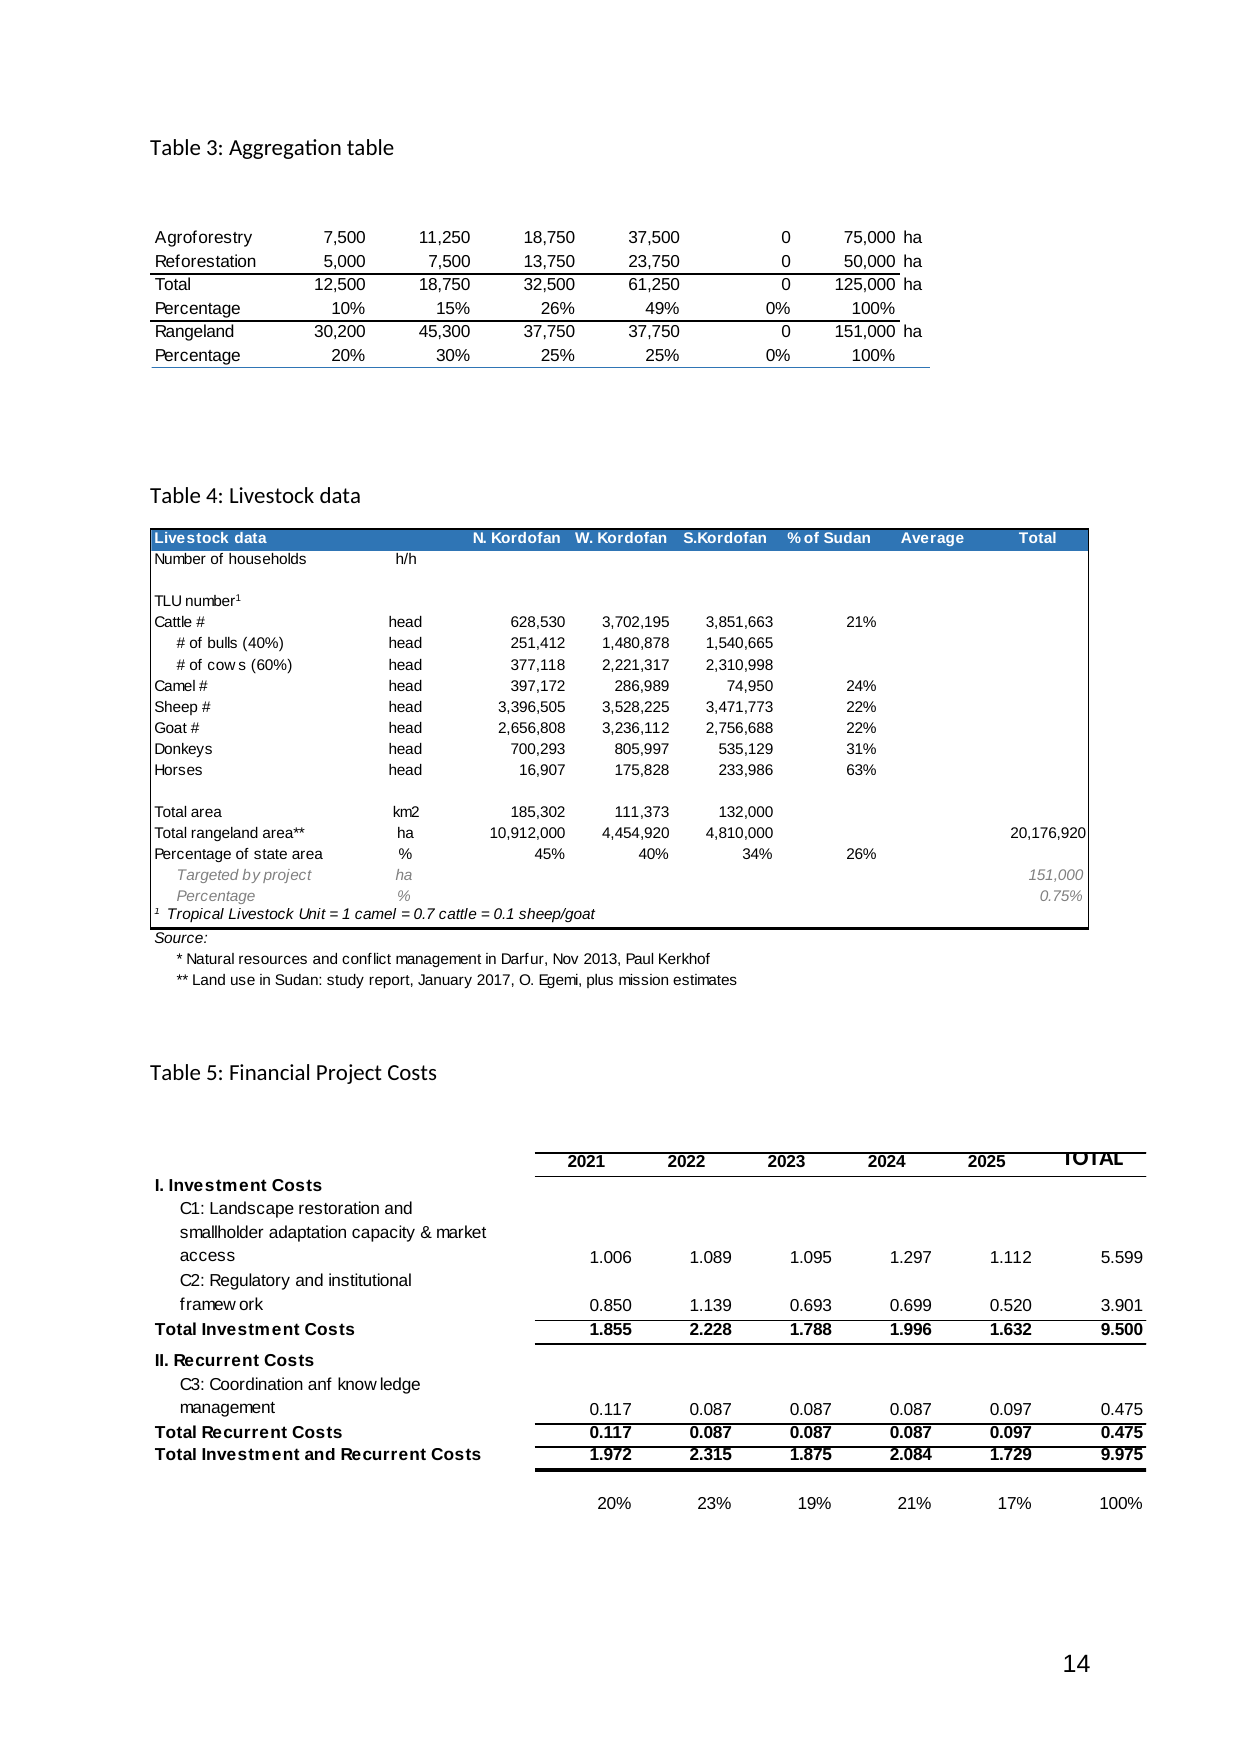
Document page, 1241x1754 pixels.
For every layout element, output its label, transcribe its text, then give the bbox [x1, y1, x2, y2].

text Table 5: Financial Project Costs [150, 1058, 1090, 1087]
text Table 4: Livestock data [150, 481, 1090, 509]
text Table 3: Aggregation table [150, 133, 1090, 161]
